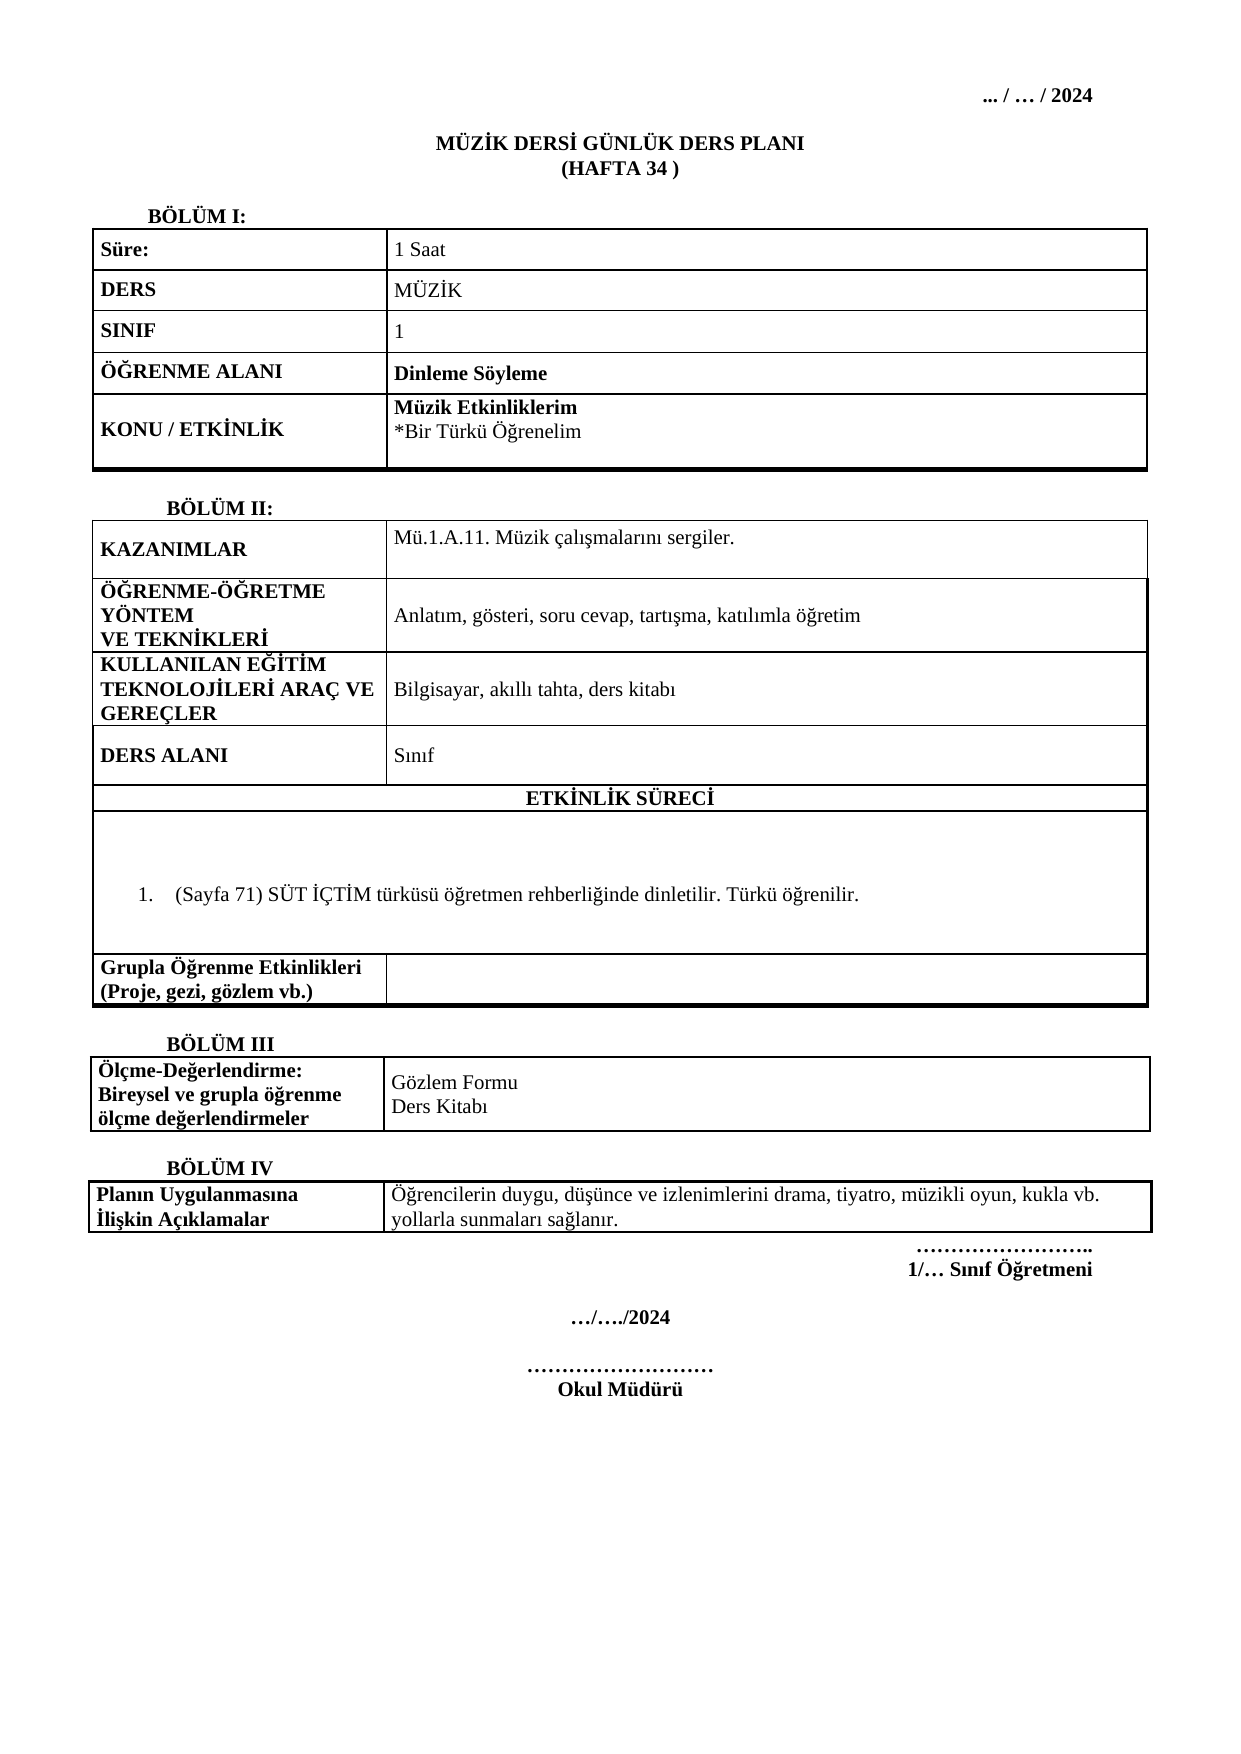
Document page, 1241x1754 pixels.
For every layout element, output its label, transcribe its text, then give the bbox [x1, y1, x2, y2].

table_cell Sınıf [387, 726, 1146, 784]
table_header Öğrencilerin duygu, düşünce ve izlenimlerini drama, tiyatro, müzikli oyun, kukla vb. yollarla sunmaları sağlanır. [385, 1183, 1150, 1231]
table_cell Anlatım, gösteri, soru cevap, tartışma, katılımla öğretim [387, 579, 1146, 651]
table_cell [387, 955, 1146, 1003]
table_header Süre: [94, 230, 386, 269]
table_cell ETKİNLİK SÜRECİ [94, 786, 1146, 810]
text 1/… Sınıf Öğretmeni [148, 1257, 1093, 1281]
table_cell DERS [94, 271, 386, 310]
table_header KAZANIMLAR [93, 521, 386, 578]
table_cell ÖĞRENME ALANI [94, 353, 386, 393]
table_header Mü.1.A.11. Müzik çalışmalarını sergiler. [387, 521, 1147, 578]
table_header Ölçme-Değerlendirme: Bireysel ve grupla öğrenme ölçme değerlendirmeler [92, 1058, 383, 1130]
table_cell Grupla Öğrenme Etkinlikleri (Proje, gezi, gözlem vb.) [94, 955, 386, 1003]
table_header Planın Uygulanmasına İlişkin Açıklamalar [90, 1183, 383, 1231]
table_cell KULLANILAN EĞİTİM TEKNOLOJİLERİ ARAÇ VE GEREÇLER [93, 653, 386, 724]
table_cell Müzik Etkinliklerim *Bir Türkü Öğrenelim [388, 395, 1146, 467]
text (HAFTA 34 ) [148, 155, 1093, 179]
table_cell MÜZİK [388, 271, 1146, 310]
table_cell SINIF [94, 311, 386, 352]
table_cell DERS ALANI [94, 726, 386, 784]
text …………………….. [148, 1233, 1093, 1257]
table_header 1 Saat [388, 230, 1146, 269]
table_cell Bilgisayar, akıllı tahta, ders kitabı [387, 653, 1146, 724]
table_cell KONU / ETKİNLİK [94, 395, 386, 467]
table_cell Dinleme Söyleme [388, 353, 1146, 393]
text …/…./2024 [148, 1305, 1093, 1329]
text BÖLÜM II: [148, 496, 1093, 519]
text MÜZİK DERSİ GÜNLÜK DERS PLANI [148, 131, 1093, 155]
subtitle BÖLÜM III [148, 1032, 1093, 1056]
table_header Gözlem Formu Ders Kitabı [385, 1058, 1149, 1130]
subtitle BÖLÜM IV [148, 1156, 1093, 1180]
table_cell 1 [388, 311, 1146, 352]
table_cell (Sayfa 71) SÜT İÇTİM türküsü öğretmen rehberliğinde dinletilir. Türkü öğrenilir. [94, 812, 1146, 953]
text ... / … / 2024 [148, 83, 1093, 107]
table_cell ÖĞRENME-ÖĞRETME YÖNTEM VE TEKNİKLERİ [93, 579, 386, 651]
text BÖLÜM I: [148, 203, 1093, 228]
text ……………………… [148, 1353, 1093, 1377]
text Okul Müdürü [148, 1377, 1093, 1401]
